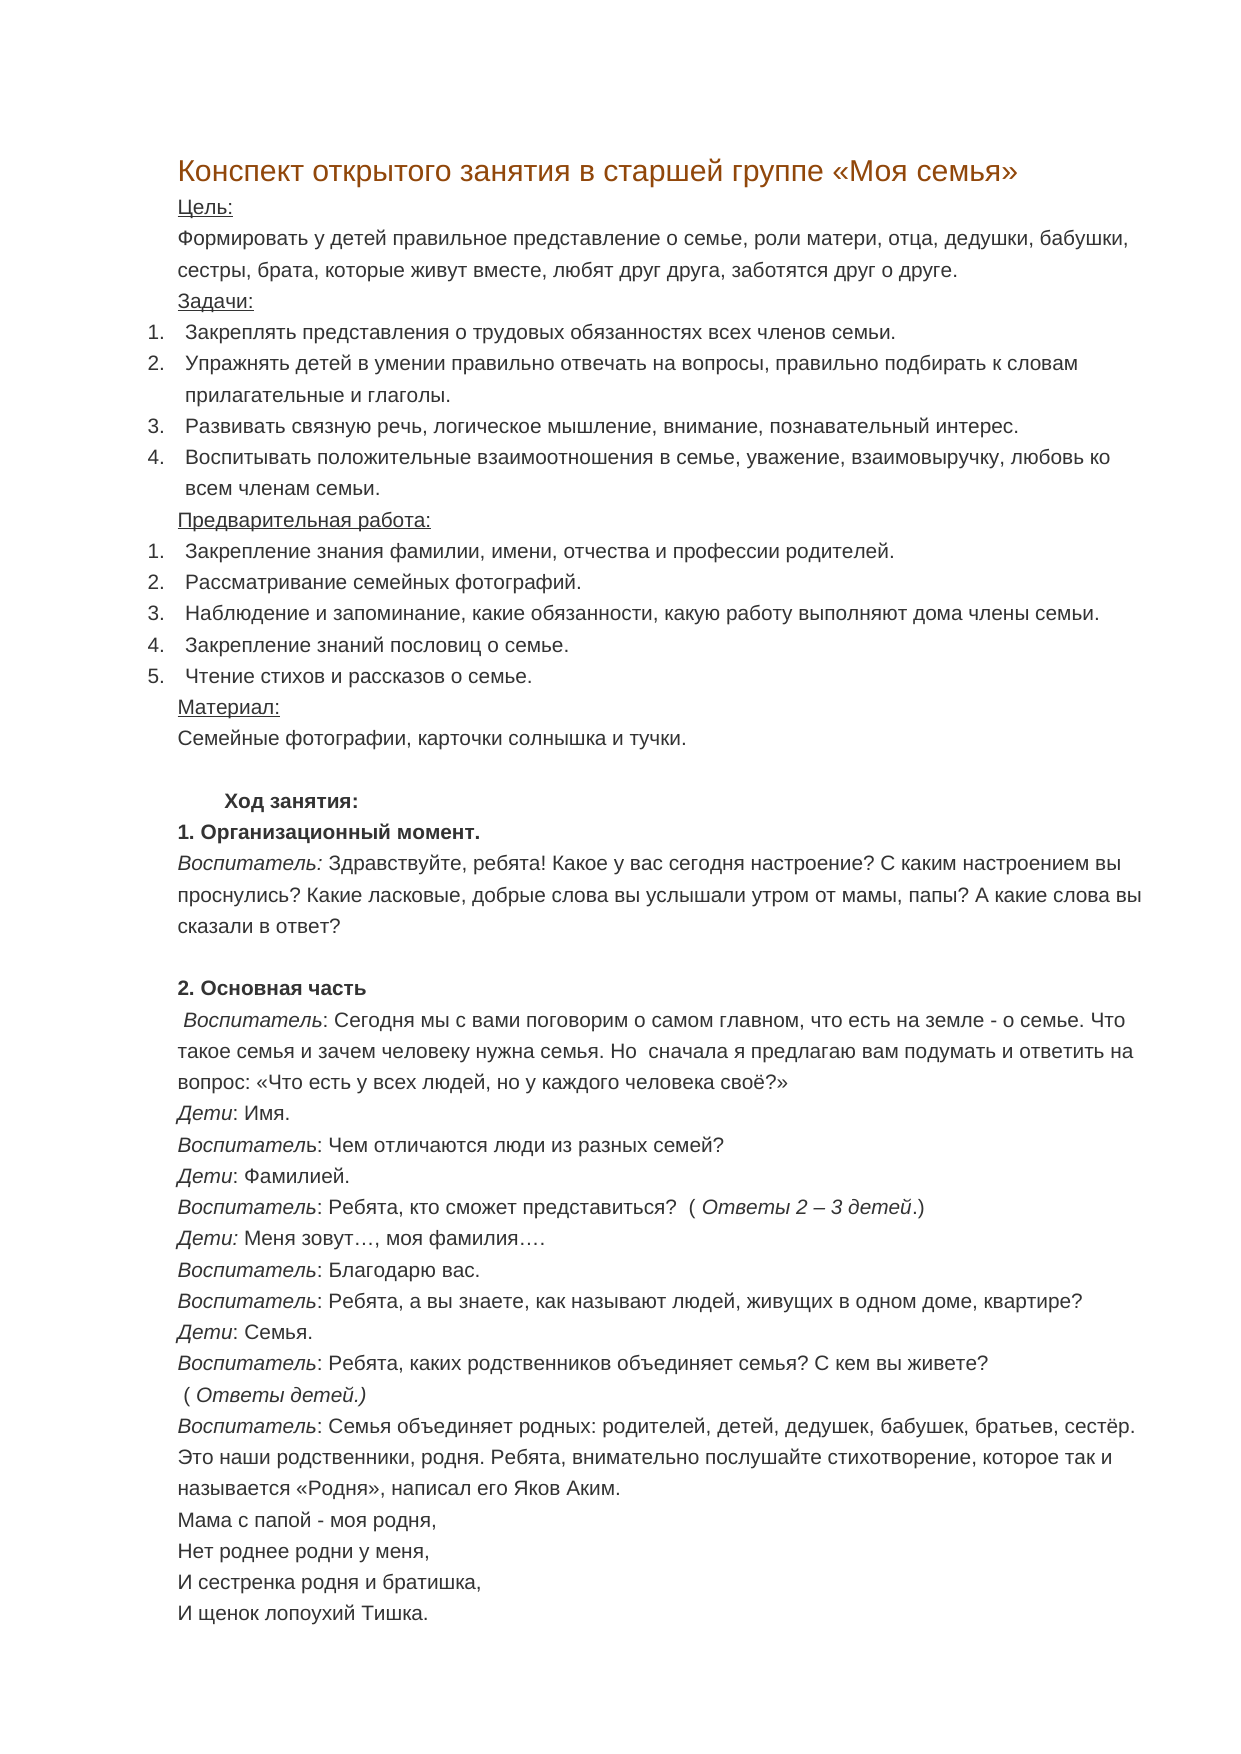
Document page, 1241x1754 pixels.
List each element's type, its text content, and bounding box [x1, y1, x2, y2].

text И сестренка родня и братишка, [177, 1563, 1152, 1594]
text Задачи: [177, 281, 1152, 313]
text Воспитатель: Благодарю вас. [177, 1250, 1152, 1281]
text Дети: Меня зовут…, моя фамилия…. [177, 1219, 1152, 1250]
text Воспитатель: Сегодня мы с вами поговорим о самом главном, что есть на земле - о семье. Что такое семья и зачем человеку нужна семья. Но сначала я предлагаю вам подумать и ответить на вопрос: «Что есть у всех людей, но у каждого человека своё?» [177, 1000, 1152, 1094]
text Воспитатель: Ребята, каких родственников объединяет семья? С кем вы живете? [177, 1344, 1152, 1375]
text И щенок лопоухий Тишка. [177, 1594, 1152, 1625]
text Нет роднее родни у меня, [177, 1531, 1152, 1563]
text Ход занятия: [224, 781, 1152, 813]
text Воспитатель: Ребята, а вы знаете, как называют людей, живущих в одном доме, квартире? [177, 1281, 1152, 1313]
text ( Ответы детей.) [177, 1375, 1152, 1406]
list Упражнять детей в умении правильно отвечать на вопросы, правильно подбирать к словам прилагательные и глаголы. [147, 344, 1144, 406]
text 1. Организационный момент. [177, 813, 1152, 844]
text Воспитатель: Здравствуйте, ребята! Какое у вас сегодня настроение? С каким настроением вы проснулись? Какие ласковые, добрые слова вы услышали утром от мамы, папы? А какие слова вы сказали в ответ? [177, 844, 1152, 938]
list Закрепление знания фамилии, имени, отчества и профессии родителей. [147, 531, 1144, 563]
list Воспитывать положительные взаимоотношения в семье, уважение, взаимовыручку, любовь ко всем членам семьи. [147, 438, 1144, 500]
list Чтение стихов и рассказов о семье. [147, 656, 1144, 688]
text Дети: Фамилией. [177, 1156, 1152, 1188]
text 2. Основная часть [177, 969, 1152, 1000]
text Воспитатель: Семья объединяет родных: родителей, детей, дедушек, бабушек, братьев, сестёр. Это наши родственники, родня. Ребята, внимательно послушайте стихотворение, которое так и называется «Родня», написал его Яков Аким. [177, 1406, 1152, 1500]
list Рассматривание семейных фотографий. [147, 563, 1144, 594]
text Воспитатель: Чем отличаются люди из разных семей? [177, 1125, 1152, 1156]
list Наблюдение и запоминание, какие обязанности, какую работу выполняют дома члены семьи. [147, 594, 1144, 625]
text Конспект открытого занятия в старшей группе «Моя семья» [177, 118, 1152, 188]
text Формировать у детей правильное представление о семье, роли матери, отца, дедушки, бабушки, сестры, брата, которые живут вместе, любят друг друга, заботятся друг о друге. [177, 219, 1152, 281]
text Мама с папой - моя родня, [177, 1500, 1152, 1531]
text Цель: [177, 188, 1152, 219]
list Закреплять представления о трудовых обязанностях всех членов семьи. [147, 313, 1144, 344]
text Воспитатель: Ребята, кто сможет представиться? ( Ответы 2 – 3 детей.) [177, 1188, 1152, 1219]
text Дети: Имя. [177, 1094, 1152, 1125]
text Семейные фотографии, карточки солнышка и тучки. [177, 719, 1152, 750]
text Предварительная работа: [177, 500, 1152, 531]
list Закрепление знаний пословиц о семье. [147, 625, 1144, 656]
text Материал: [177, 688, 1152, 719]
list Развивать связную речь, логическое мышление, внимание, познавательный интерес. [147, 406, 1144, 438]
text Дети: Семья. [177, 1313, 1152, 1344]
